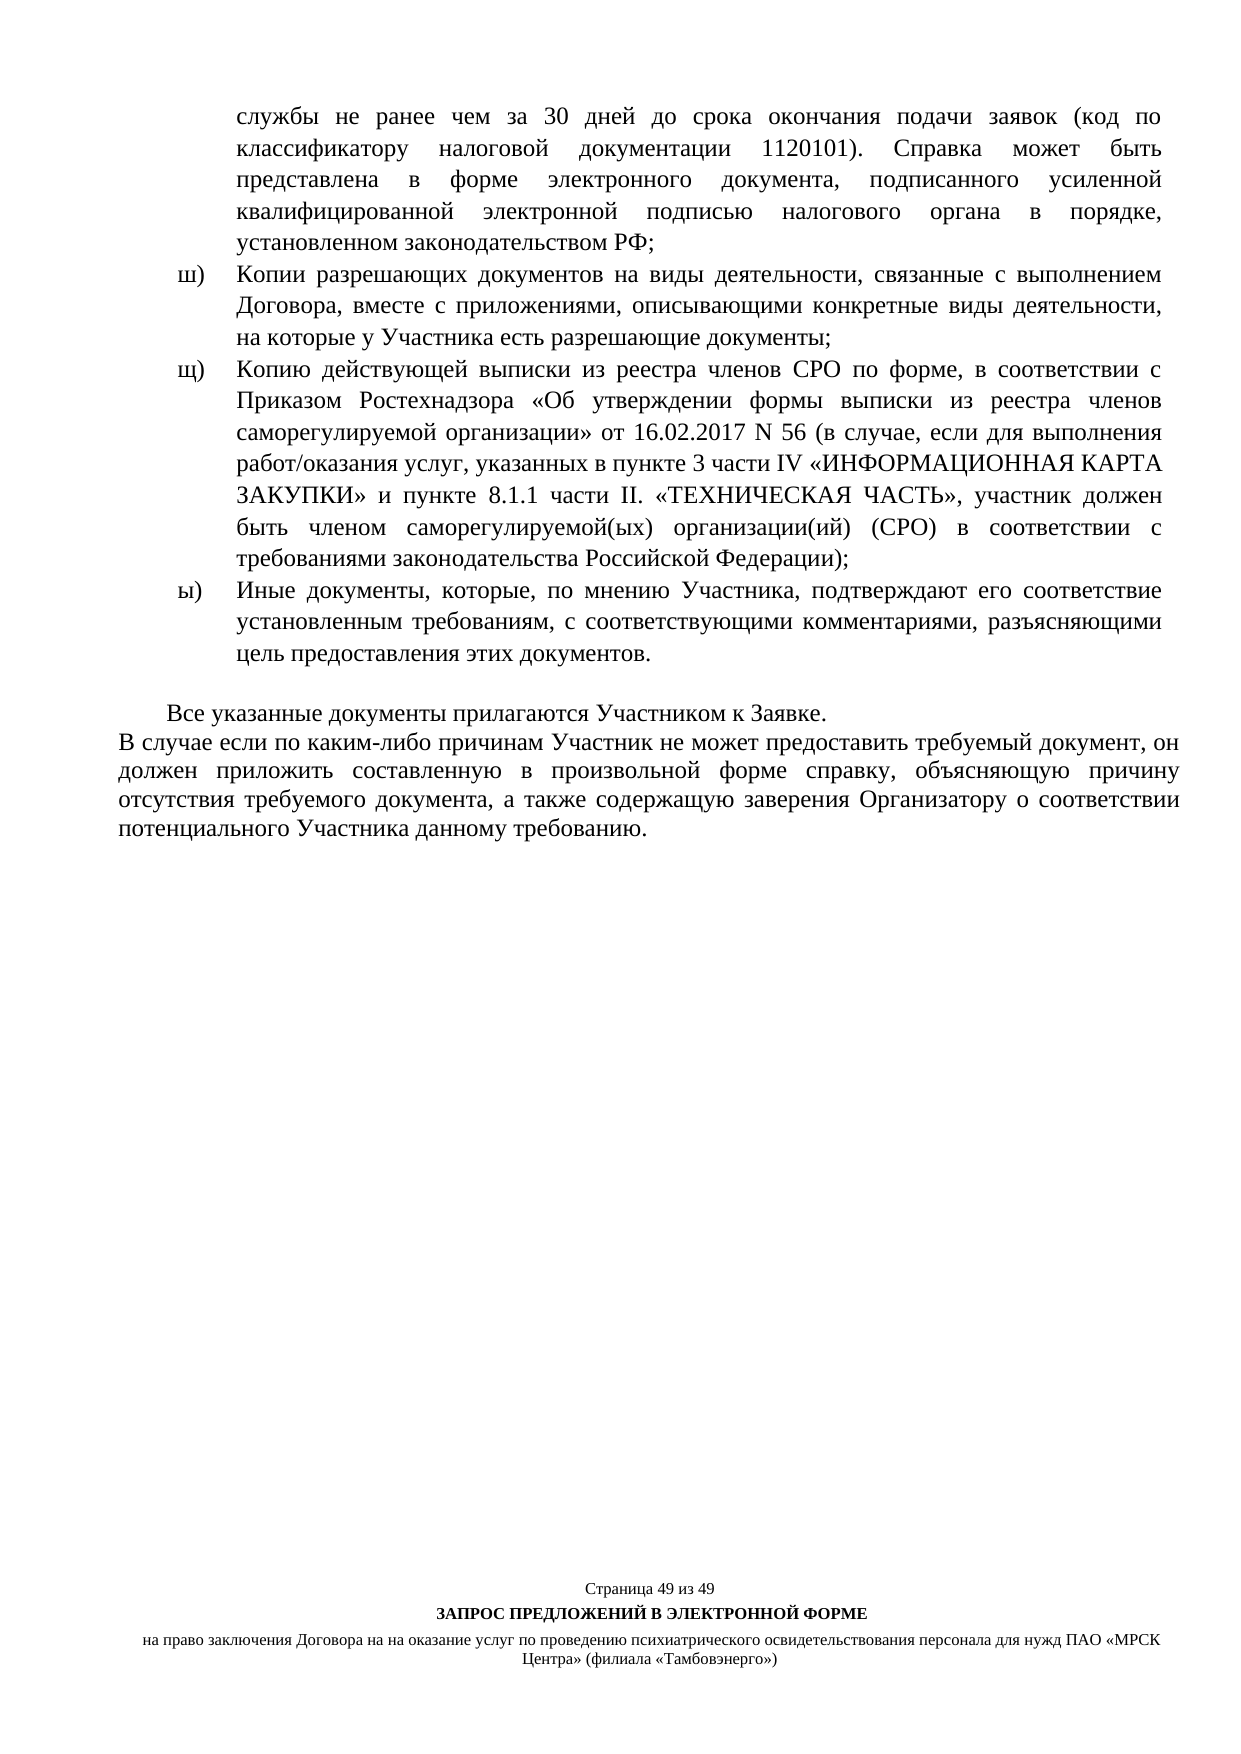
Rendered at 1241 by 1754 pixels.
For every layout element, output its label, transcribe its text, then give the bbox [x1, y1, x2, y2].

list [177, 101, 1163, 256]
text В случае если по каким-либо причинам Участник не может предоставить требуемый документ, он должен приложить составленную в произвольной форме справку, объясняющую причину отсутствия требуемого документа, а также содержащую заверения Организатору о соответствии потенциального Участника данному требованию. [118, 727, 1181, 842]
list Копию действующей выписки из реестра членов СРО по форме, в соответствии с Приказом Ростехнадзора «Об утверждении формы выписки из реестра членов саморегулируемой организации» от 16.02.2017 N 56 (в случае, если для выполнения работ/оказания услуг, указанных в пункте 3 части IV «ИНФОРМАЦИОННАЯ КАРТА ЗАКУПКИ» и пункте 8.1.1 части II. «ТЕХНИЧЕСКАЯ ЧАСТЬ», участник должен быть членом саморегулируемой(ых) организации(ий) (СРО) в соответствии с требованиями законодательства Российской Федерации); [177, 354, 1163, 572]
list Иные документы, которые, по мнению Участника, подтверждают его соответствие установленным требованиям, с соответствующими комментариями, разъясняющими цель предоставления этих документов. [177, 575, 1163, 667]
subtitle Все указанные документы прилагаются Участником к Заявке. [118, 698, 1163, 727]
list Копии разрешающих документов на виды деятельности, связанные с выполнением Договора, вместе с приложениями, описывающими конкретные виды деятельности, на которые у Участника есть разрешающие документы; [177, 259, 1163, 351]
